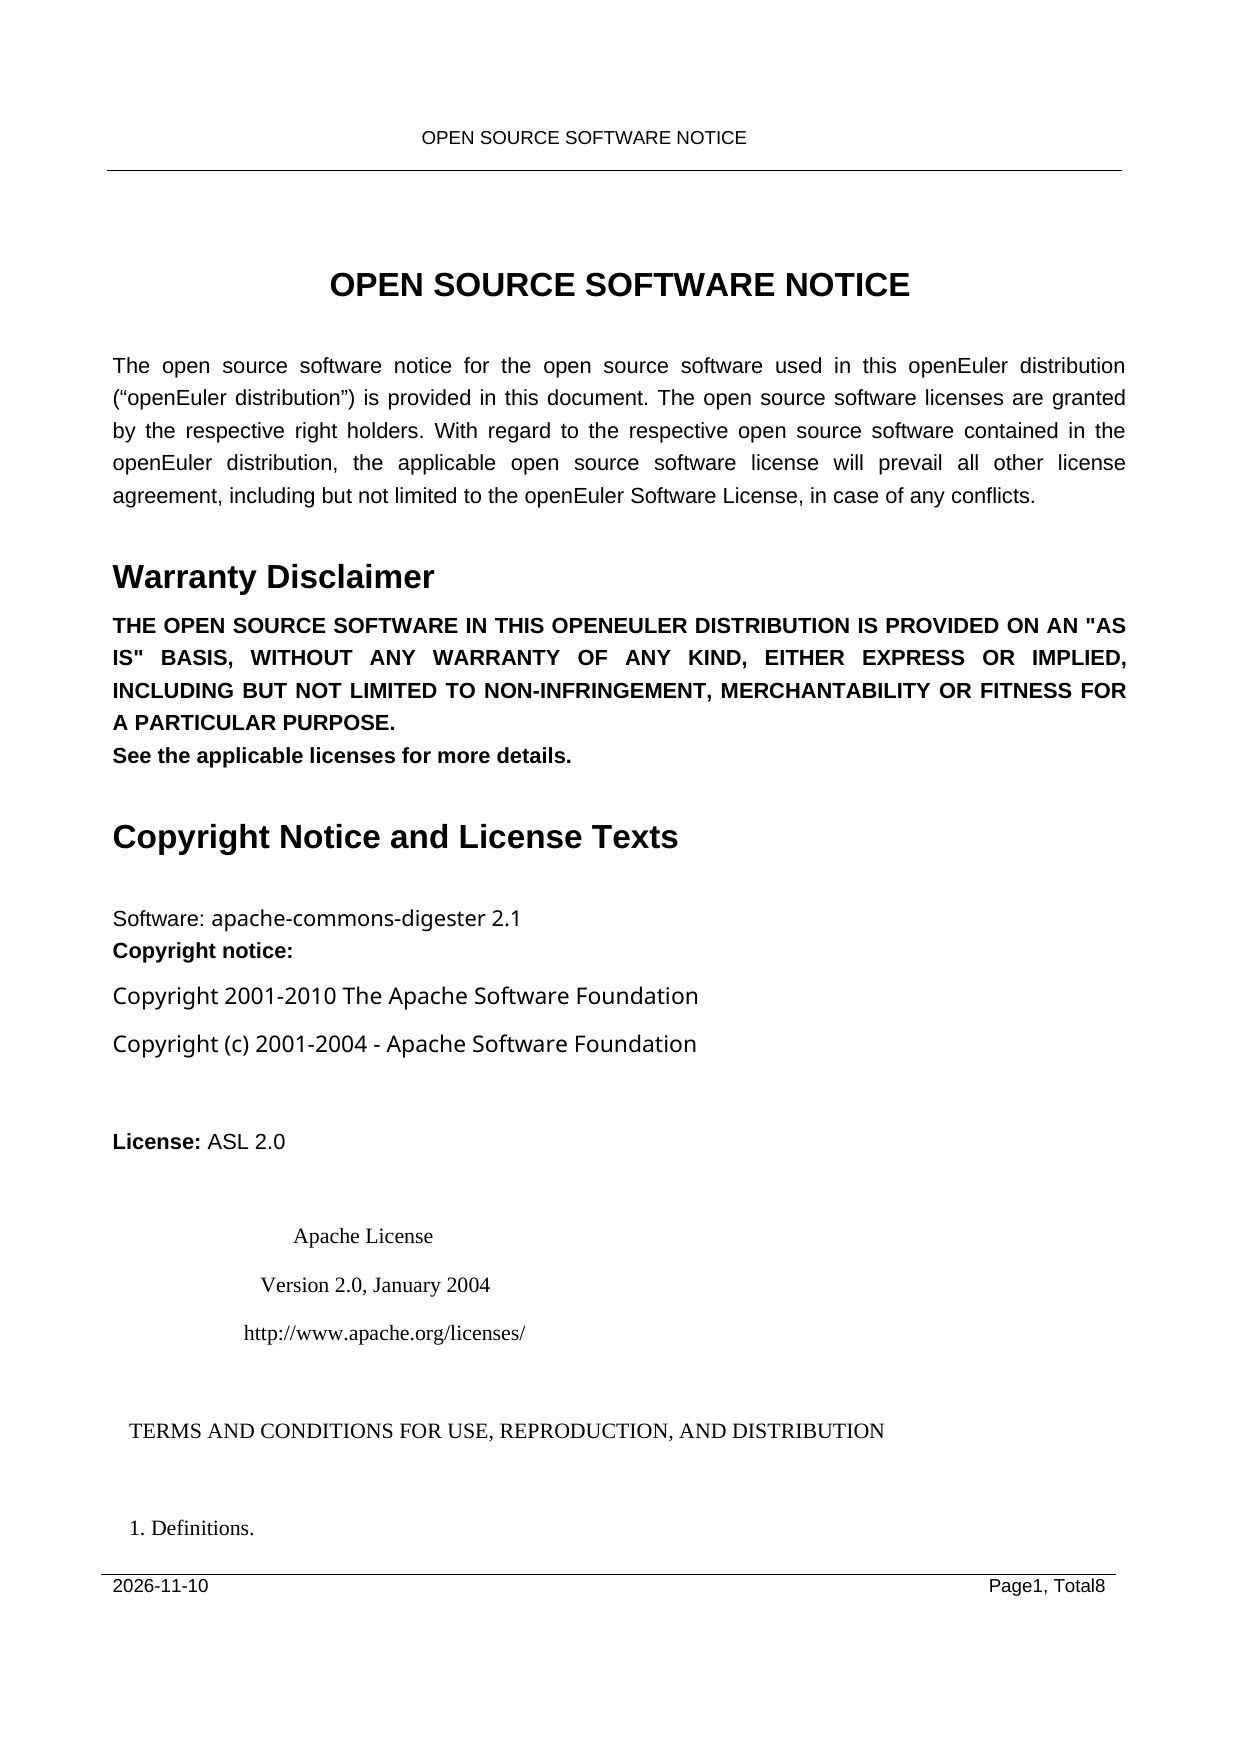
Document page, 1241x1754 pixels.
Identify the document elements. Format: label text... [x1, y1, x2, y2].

text Copyright 2001-2010 The Apache Software Foundation Copyright (c) 2001-2004 - Apache Software Foundation [112, 979, 1128, 1109]
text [112, 1170, 1128, 1544]
text License: ASL 2.0 [112, 1125, 1128, 1158]
text The open source software notice for the open source software used in this openEuler distribution (“openEuler distribution”) is provided in this document. The open source software licenses are granted by the respective right holders. With regard to the respective open source software contained in the openEuler distribution, the applicable open source software license will prevail all other license agreement, including but not limited to the openEuler Software License, in case of any conflicts. [112, 349, 1128, 511]
text Software: apache-commons-digester 2.1 [112, 901, 1128, 934]
text THE OPEN SOURCE SOFTWARE IN THIS OPENEULER DISTRIBUTION IS PROVIDED ON AN "AS IS" BASIS, WITHOUT ANY WARRANTY OF ANY KIND, EITHER EXPRESS OR IMPLIED, INCLUDING BUT NOT LIMITED TO NON-INFRINGEMENT, MERCHANTABILITY OR FITNESS FOR A PARTICULAR PURPOSE. See the applicable licenses for more details. [112, 609, 1128, 771]
text Copyright Notice and License Texts [112, 804, 1128, 869]
text OPEN SOURCE SOFTWARE NOTICE [112, 251, 1128, 316]
text Warranty Disclaimer [112, 544, 1128, 609]
text Copyright notice: [112, 934, 1128, 966]
